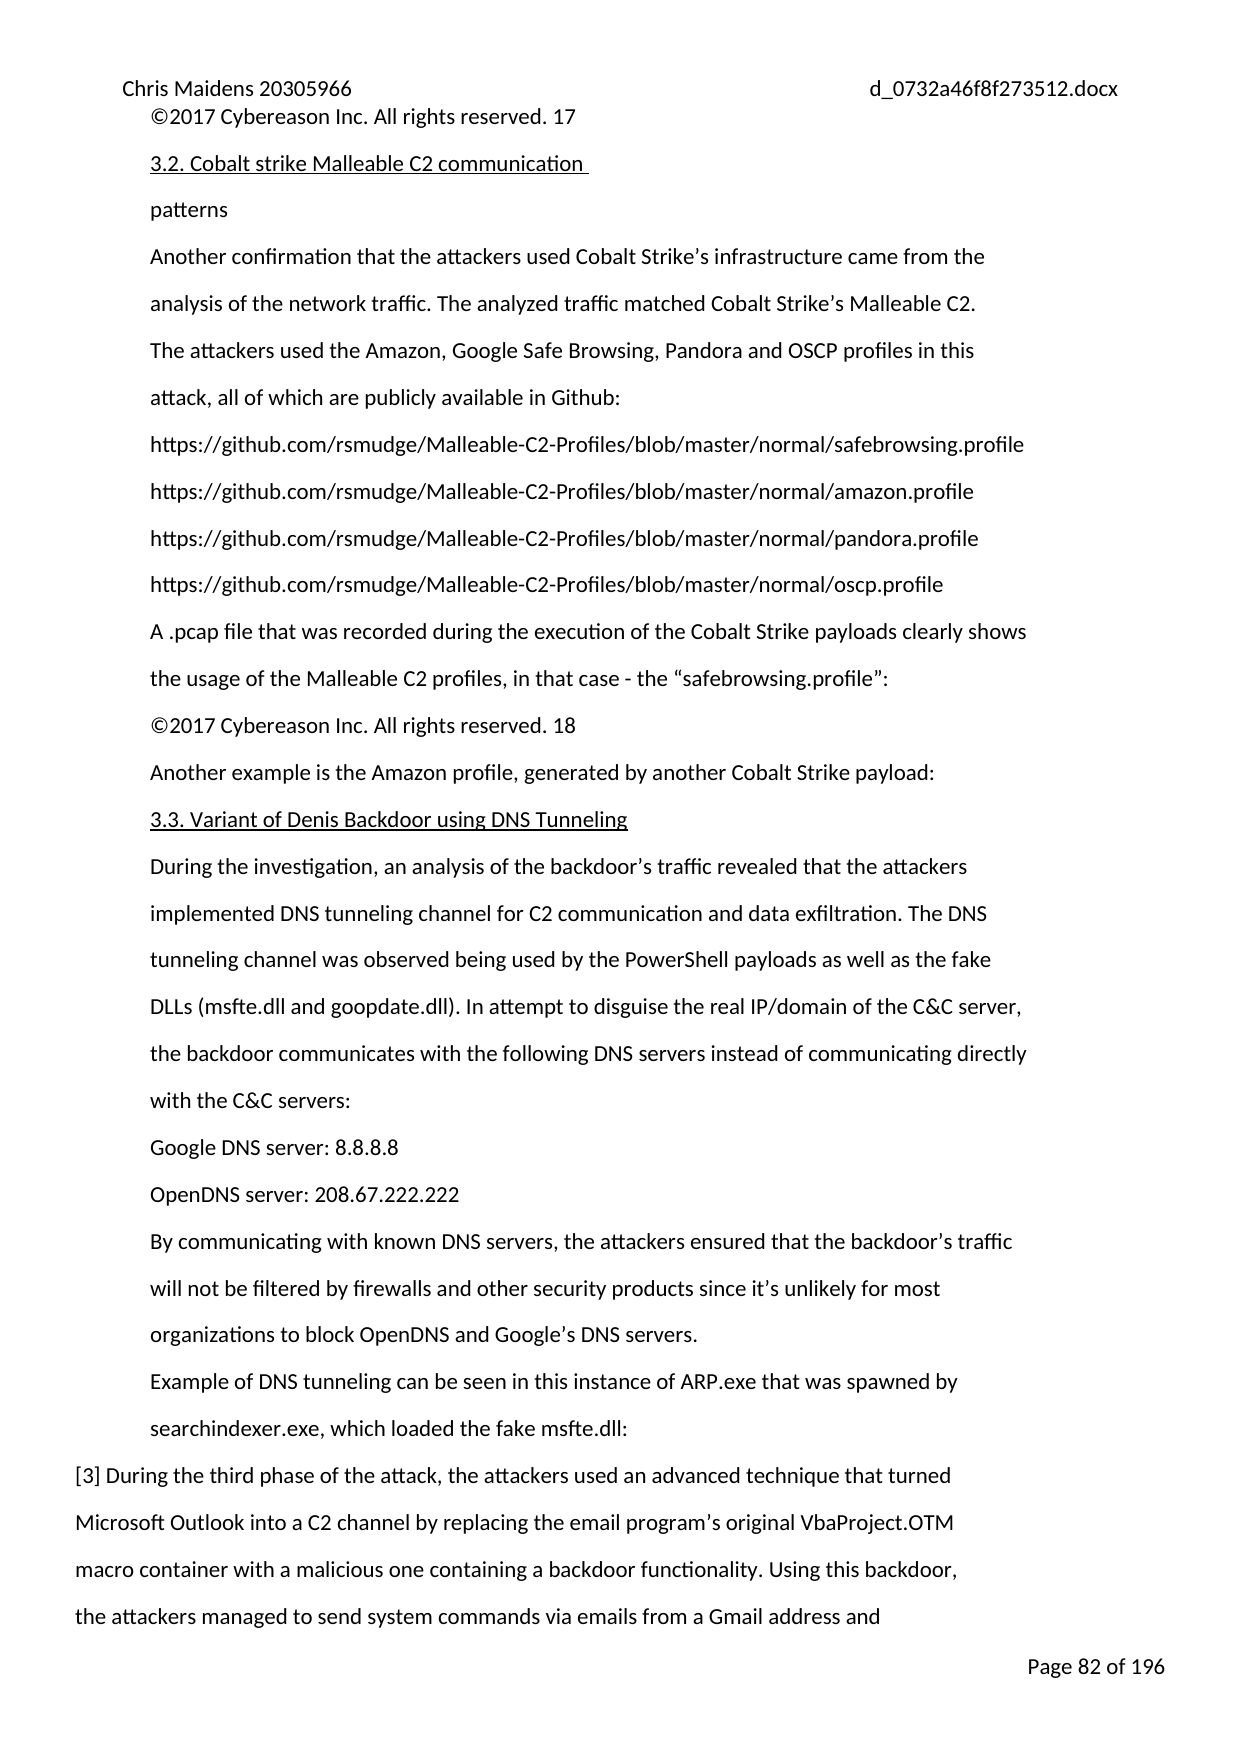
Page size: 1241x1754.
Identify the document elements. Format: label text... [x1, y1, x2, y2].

text The attackers used the Amazon, Google Safe Browsing, Pandora and OSCP profiles in this [150, 336, 1165, 364]
text ©2017 Cybereason Inc. All rights reserved. 18 [150, 711, 1165, 739]
text https://github.com/rsmudge/Malleable-C2-Profiles/blob/master/normal/safebrowsing.profile [150, 430, 1165, 458]
text https://github.com/rsmudge/Malleable-C2-Profiles/blob/master/normal/oscp.profile [150, 571, 1165, 598]
text Another confirmation that the attackers used Cobalt Strike’s infrastructure came from the [150, 242, 1165, 270]
text the usage of the Malleable C2 profiles, in that case - the “safebrowsing.profile”: [150, 664, 1165, 692]
text https://github.com/rsmudge/Malleable-C2-Profiles/blob/master/normal/pandora.profile [150, 524, 1165, 552]
text organizations to block OpenDNS and Google’s DNS servers. [150, 1321, 1165, 1348]
text Example of DNS tunneling can be seen in this instance of ARP.exe that was spawned by [150, 1367, 1165, 1395]
text the attackers managed to send system commands via emails from a Gmail address and [75, 1602, 1165, 1630]
text analysis of the network traffic. The analyzed traffic matched Cobalt Strike’s Malleable C2. [150, 289, 1165, 317]
text the backdoor communicates with the following DNS servers instead of communicating directly [150, 1039, 1165, 1067]
text searchindexer.exe, which loaded the fake msfte.dll: [150, 1414, 1165, 1442]
text will not be filtered by firewalls and other security products since it’s unlikely for most [150, 1274, 1165, 1302]
text By communicating with known DNS servers, the attackers ensured that the backdoor’s traffic [150, 1227, 1165, 1255]
text Another example is the Amazon profile, generated by another Cobalt Strike payload: [150, 758, 1165, 786]
text macro container with a malicious one containing a backdoor functionality. Using this backdoor, [75, 1555, 1165, 1583]
text tunneling channel was observed being used by the PowerShell payloads as well as the fake [150, 946, 1165, 973]
text A .pcap file that was recorded during the execution of the Cobalt Strike payloads clearly shows [150, 617, 1165, 645]
text [3] During the third phase of the attack, the attackers used an advanced technique that turned [75, 1461, 1165, 1489]
text 3.2. Cobalt strike Malleable C2 communication [150, 149, 1165, 177]
text OpenDNS server: 208.67.222.222 [150, 1180, 1165, 1208]
text implemented DNS tunneling channel for C2 communication and data exfiltration. The DNS [150, 899, 1165, 927]
text patterns [150, 196, 1165, 223]
text https://github.com/rsmudge/Malleable-C2-Profiles/blob/master/normal/amazon.profile [150, 477, 1165, 505]
text with the C&C servers: [150, 1086, 1165, 1114]
text Microsoft Outlook into a C2 channel by replacing the email program’s original VbaProject.OTM [75, 1508, 1165, 1536]
text Google DNS server: 8.8.8.8 [150, 1133, 1165, 1161]
text attack, all of which are publicly available in Github: [150, 383, 1165, 411]
text 3.3. Variant of Denis Backdoor using DNS Tunneling [150, 805, 1165, 833]
text During the investigation, an analysis of the backdoor’s traffic revealed that the attackers [150, 852, 1165, 880]
text DLLs (msfte.dll and goopdate.dll). In attempt to disguise the real IP/domain of the C&C server, [150, 992, 1165, 1020]
text ©2017 Cybereason Inc. All rights reserved. 17 [150, 102, 1165, 130]
